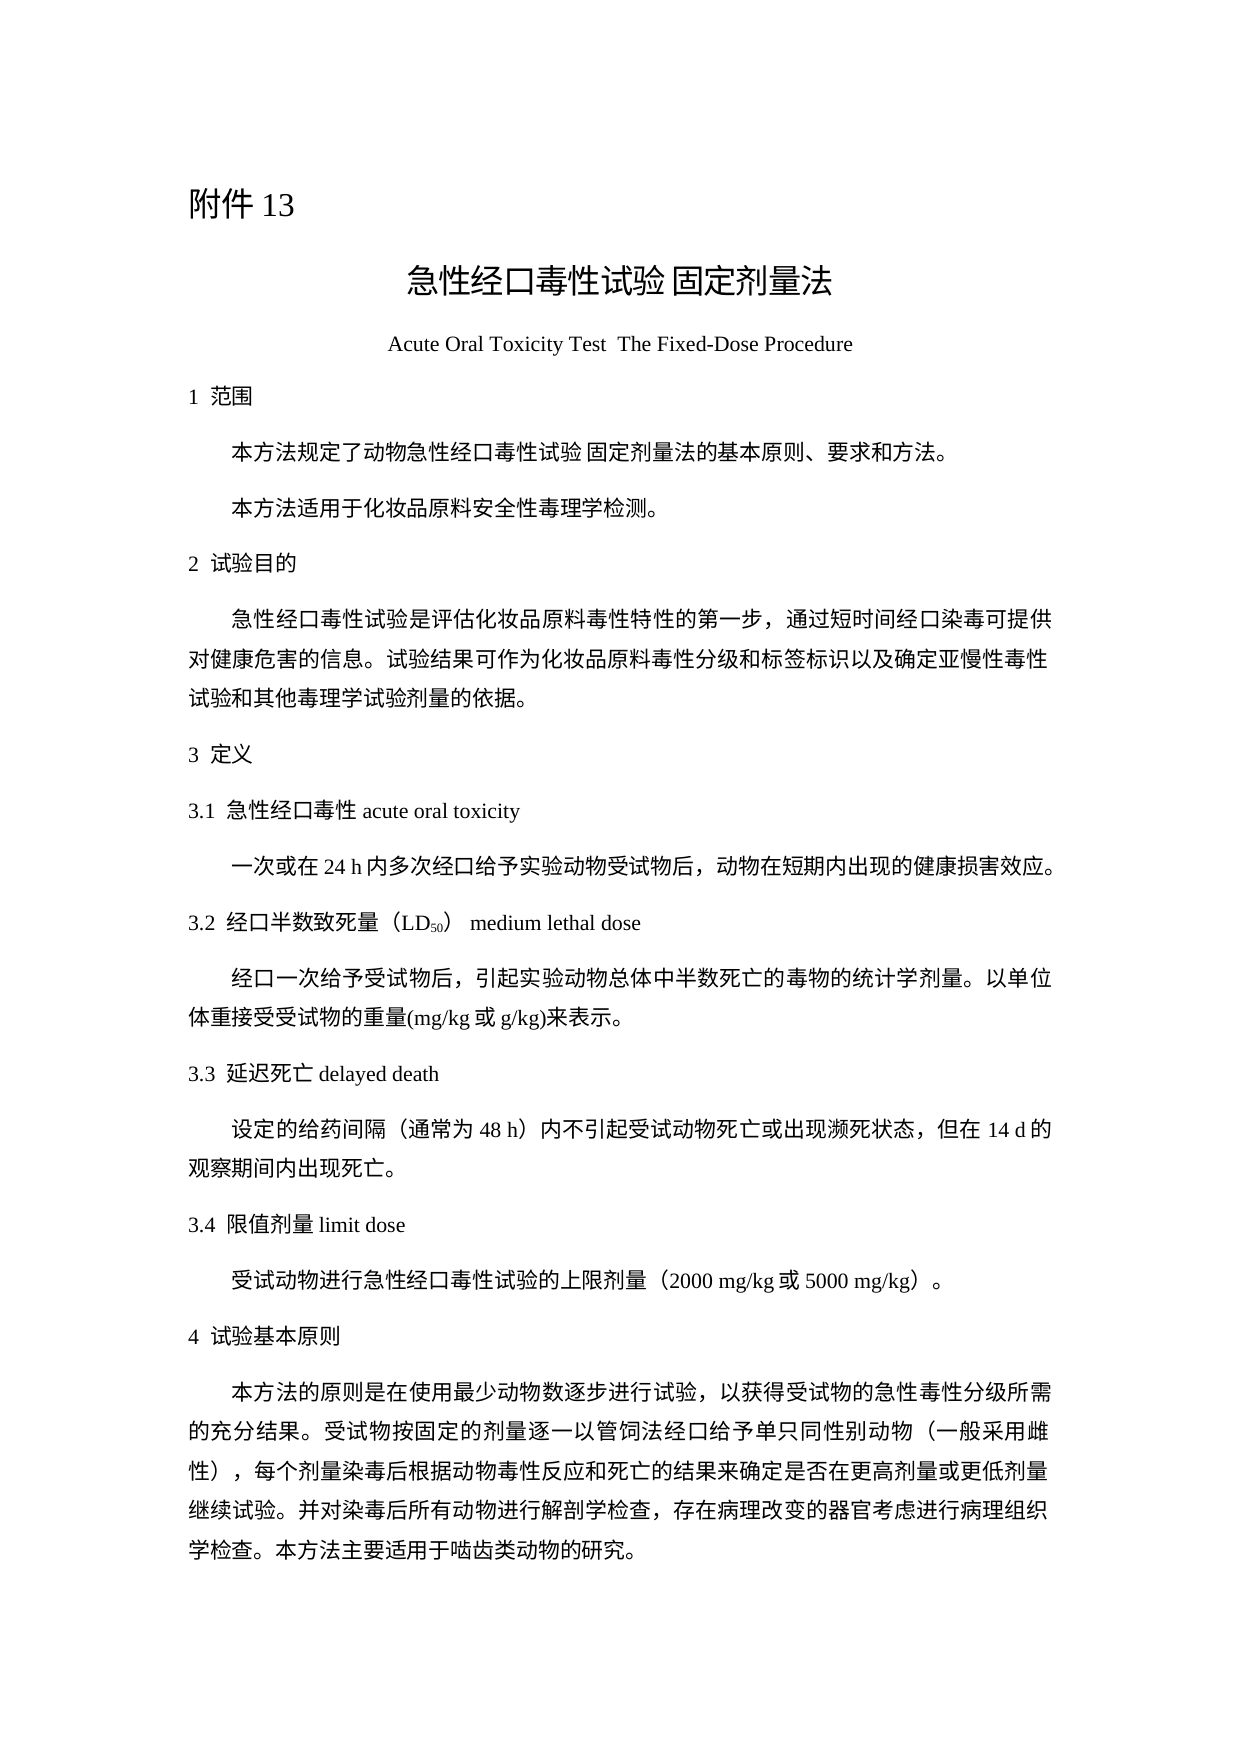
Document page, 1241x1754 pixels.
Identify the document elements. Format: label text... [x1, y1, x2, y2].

text 急性经口毒性试验 固定剂量法 [188, 255, 1052, 303]
text 3 定义 [188, 737, 1052, 769]
text 本方法的原则是在使用最少动物数逐步进行试验，以获得受试物的急性毒性分级所需的充分结果。受试物按固定的剂量逐一以管饲法经口给予单只同性别动物（一般采用雌性），每个剂量染毒后根据动物毒性反应和死亡的结果来确定是否在更高剂量或更低剂量继续试验。并对染毒后所有动物进行解剖学检查，存在病理改变的器官考虑进行病理组织学检查。本方法主要适用于啮齿类动物的研究。 [188, 1375, 1052, 1565]
text 一次或在24 h内多次经口给予实验动物受试物后，动物在短期内出现的健康损害效应。 [188, 849, 1052, 881]
text 3.3 延迟死亡 delayed death [188, 1056, 1052, 1088]
text 本方法规定了动物急性经口毒性试验 固定剂量法的基本原则、要求和方法。 [188, 435, 1052, 466]
text Acute Oral Toxicity Test The Fixed-Dose Procedure [188, 331, 1052, 356]
text 3.1 急性经口毒性 acute oral toxicity [188, 793, 1052, 825]
text 设定的给药间隔（通常为48 h）内不引起受试动物死亡或出现濒死状态，但在14 d的观察期间内出现死亡。 [188, 1112, 1052, 1183]
text 急性经口毒性试验是评估化妆品原料毒性特性的第一步，通过短时间经口染毒可提供对健康危害的信息。试验结果可作为化妆品原料毒性分级和标签标识以及确定亚慢性毒性试验和其他毒理学试验剂量的依据。 [188, 602, 1052, 713]
text 1 范围 [188, 379, 1052, 411]
text 2 试验目的 [188, 546, 1052, 578]
text 3.4 限值剂量 limit dose [188, 1207, 1052, 1239]
text 附件13 [188, 178, 1052, 226]
text 本方法适用于化妆品原料安全性毒理学检测。 [188, 491, 1052, 522]
text 3.2 经口半数致死量（LD50） medium lethal dose [188, 905, 1052, 936]
text 4 试验基本原则 [188, 1319, 1052, 1351]
text 受试动物进行急性经口毒性试验的上限剂量（2000 mg/kg或5000 mg/kg）。 [188, 1263, 1052, 1295]
text 经口一次给予受试物后，引起实验动物总体中半数死亡的毒物的统计学剂量。以单位体重接受受试物的重量(mg/kg或g/kg)来表示。 [188, 961, 1052, 1032]
